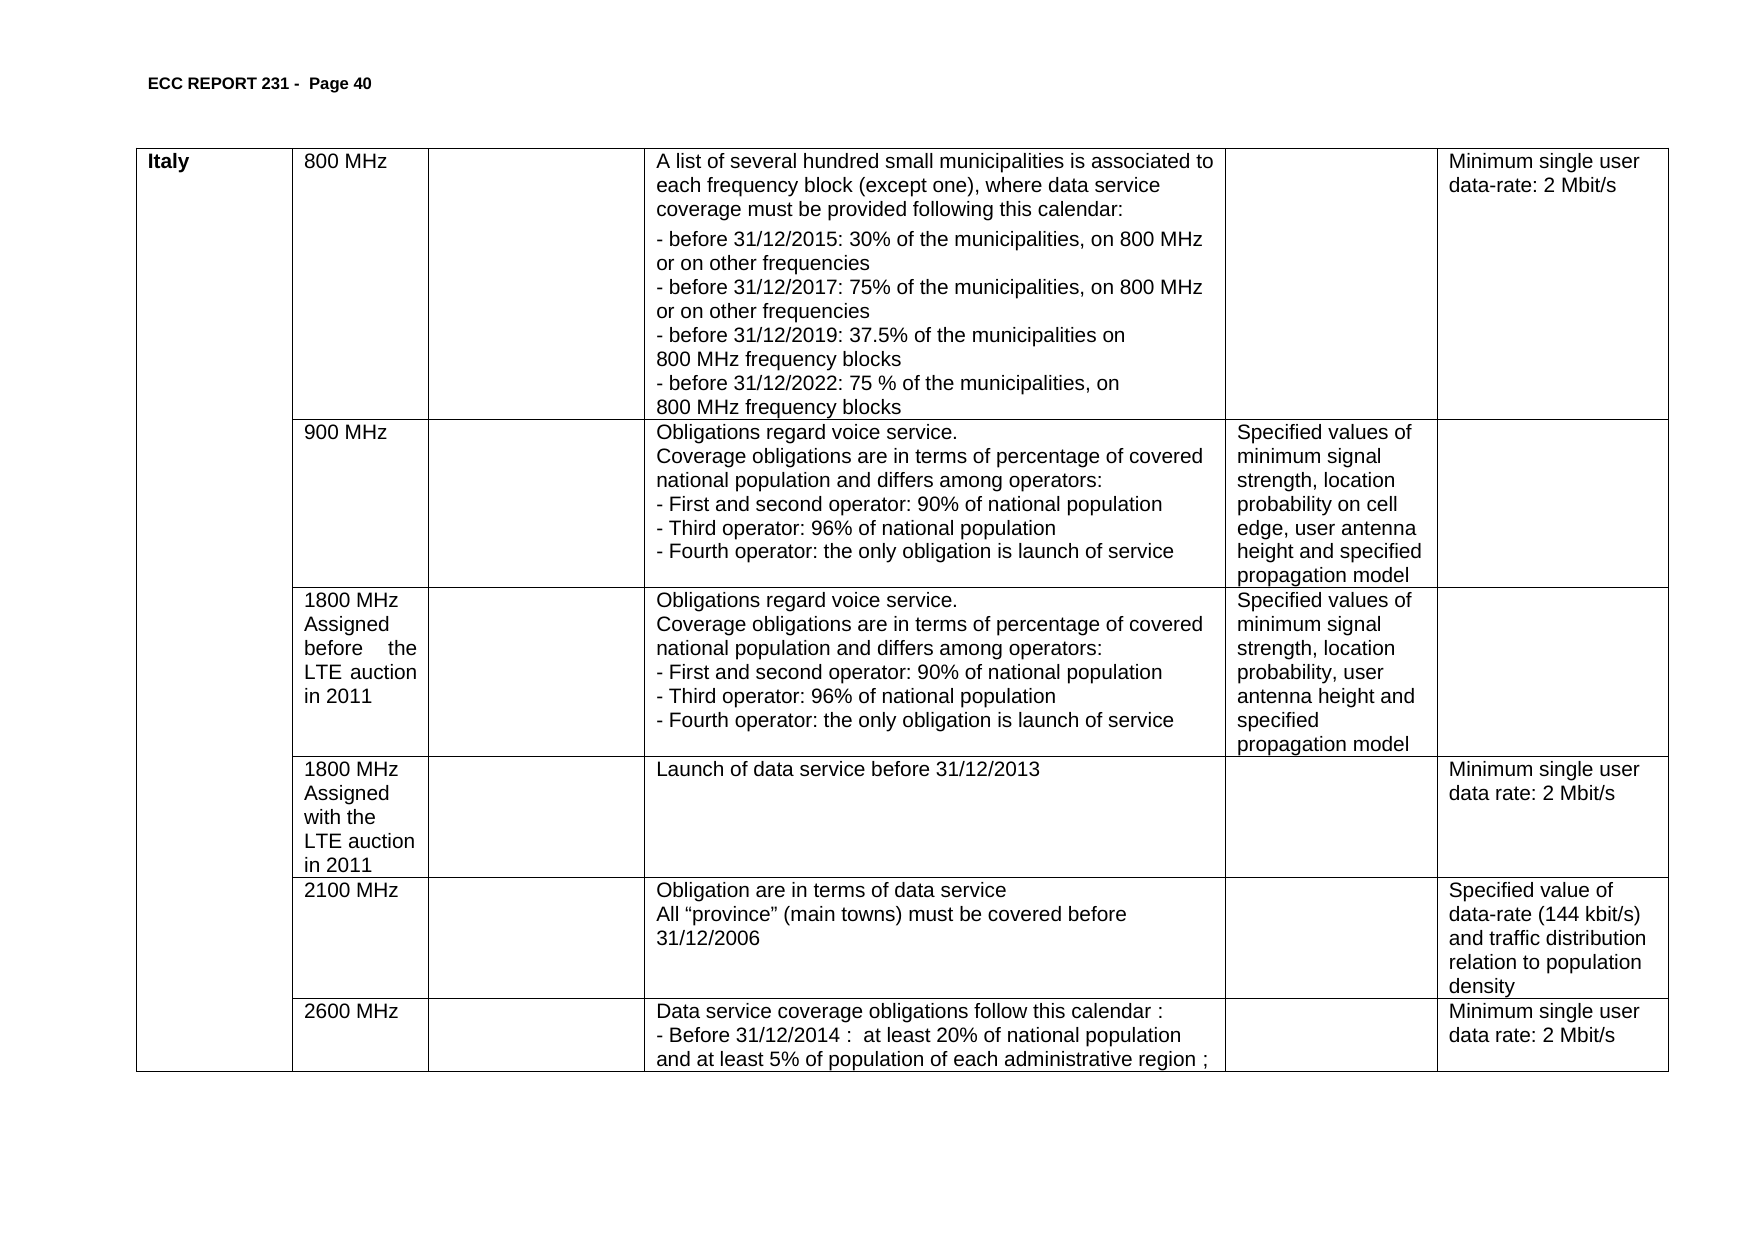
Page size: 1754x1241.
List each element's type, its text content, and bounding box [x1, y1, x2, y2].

table_cell Obligations regard voice service. Coverage obligations are in terms of percentage of covered national population and differs among operators: - First and second operator: 90% of national population - Third operator: 96% of national population - Fourth operator: the only obligation is launch of service [645, 588, 1225, 756]
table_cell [645, 999, 1225, 1071]
table_cell Minimum single user data rate: 2 Mbit/s [1438, 757, 1668, 877]
table_cell [429, 588, 644, 756]
table_cell [429, 999, 644, 1071]
table_cell 1800 MHz Assigned with the LTE auction in 2011 [293, 757, 428, 877]
table_cell Obligations regard voice service. Coverage obligations are in terms of percentage of covered national population and differs among operators: - First and second operator: 90% of national population - Third operator: 96% of national population - Fourth operator: the only obligation is launch of service [645, 420, 1225, 587]
table_cell Minimum single user data-rate: 2 Mbit/s [1438, 149, 1668, 418]
table_cell [1226, 999, 1437, 1071]
table_cell [1226, 757, 1437, 877]
table_cell [429, 878, 644, 998]
table_cell [1226, 878, 1437, 998]
table_cell 1800 MHz Assigned before the LTE auction in 2011 [293, 588, 428, 756]
table_cell 900 MHz [293, 420, 428, 587]
table_cell [1438, 588, 1668, 756]
table_cell 2100 MHz [293, 878, 428, 998]
table_cell Italy [137, 149, 292, 1071]
table_cell Specified value of data-rate (144 kbit/s) and traffic distribution relation to population density [1438, 878, 1668, 998]
table_cell Specified values of minimum signal strength, location probability on cell edge, user antenna height and specified propagation model [1226, 420, 1437, 587]
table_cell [1438, 999, 1668, 1071]
table_cell [1226, 149, 1437, 418]
table_cell Launch of data service before 31/12/2013 [645, 757, 1225, 877]
table_cell [429, 420, 644, 587]
table_cell Obligation are in terms of data service All “province” (main towns) must be covered before 31/12/2006 [645, 878, 1225, 998]
table_cell 800 MHz [293, 149, 428, 418]
table_cell [429, 757, 644, 877]
table_cell Specified values of minimum signal strength, location probability, user antenna height and specified propagation model [1226, 588, 1437, 756]
table_cell [429, 149, 644, 418]
table_cell [1438, 420, 1668, 587]
table_cell 2600 MHz [293, 999, 428, 1071]
table_cell A list of several hundred small municipalities is associated to each frequency block (except one), where data service coverage must be provided following this calendar: - before 31/12/2015: 30% of the municipalities, on 800 MHz or on other frequencies - before 31/12/2017: 75% of the municipalities, on 800 MHz or on other frequencies - before 31/12/2019: 37.5% of the municipalities on 800 MHz frequency blocks - before 31/12/2022: 75 % of the municipalities, on 800 MHz frequency blocks [645, 149, 1225, 418]
